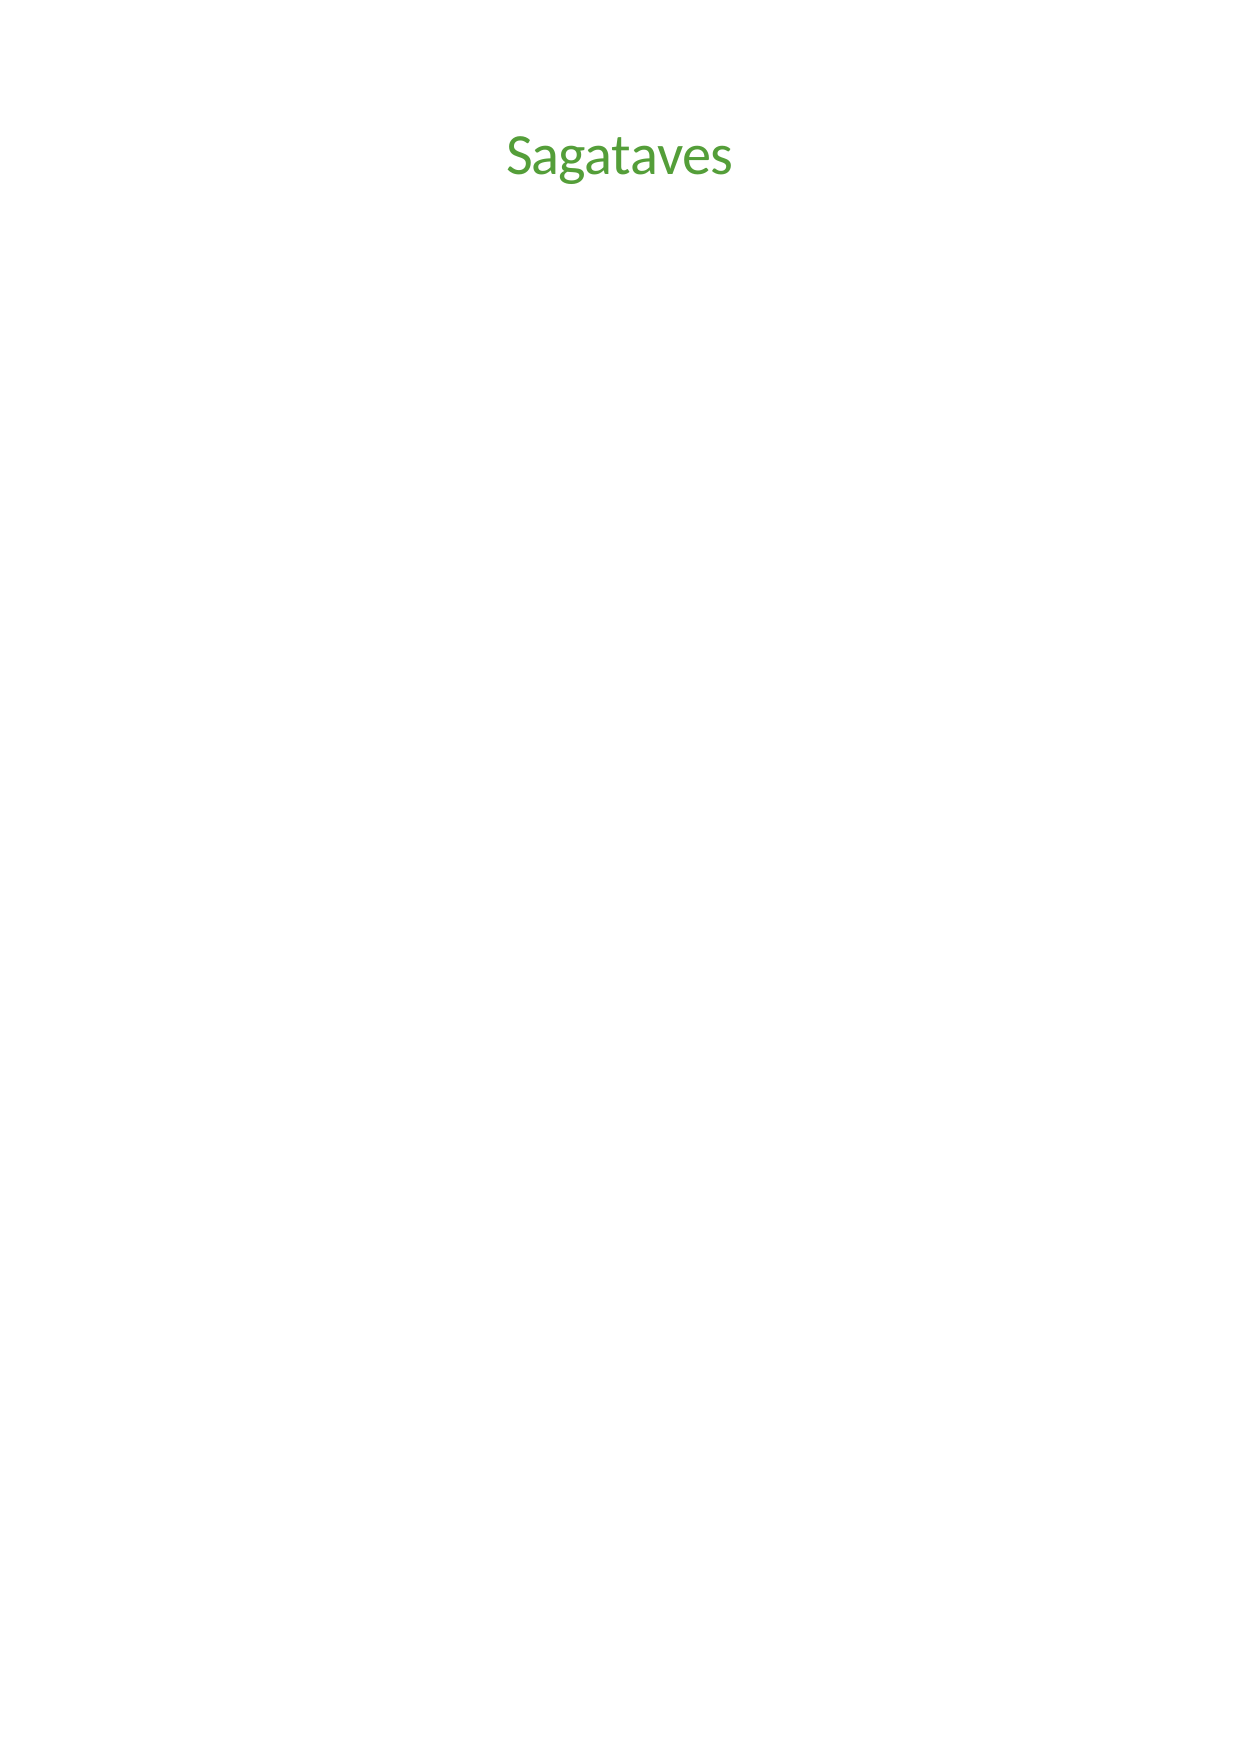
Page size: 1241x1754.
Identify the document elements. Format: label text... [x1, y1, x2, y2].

title Sagataves [118, 118, 1122, 189]
